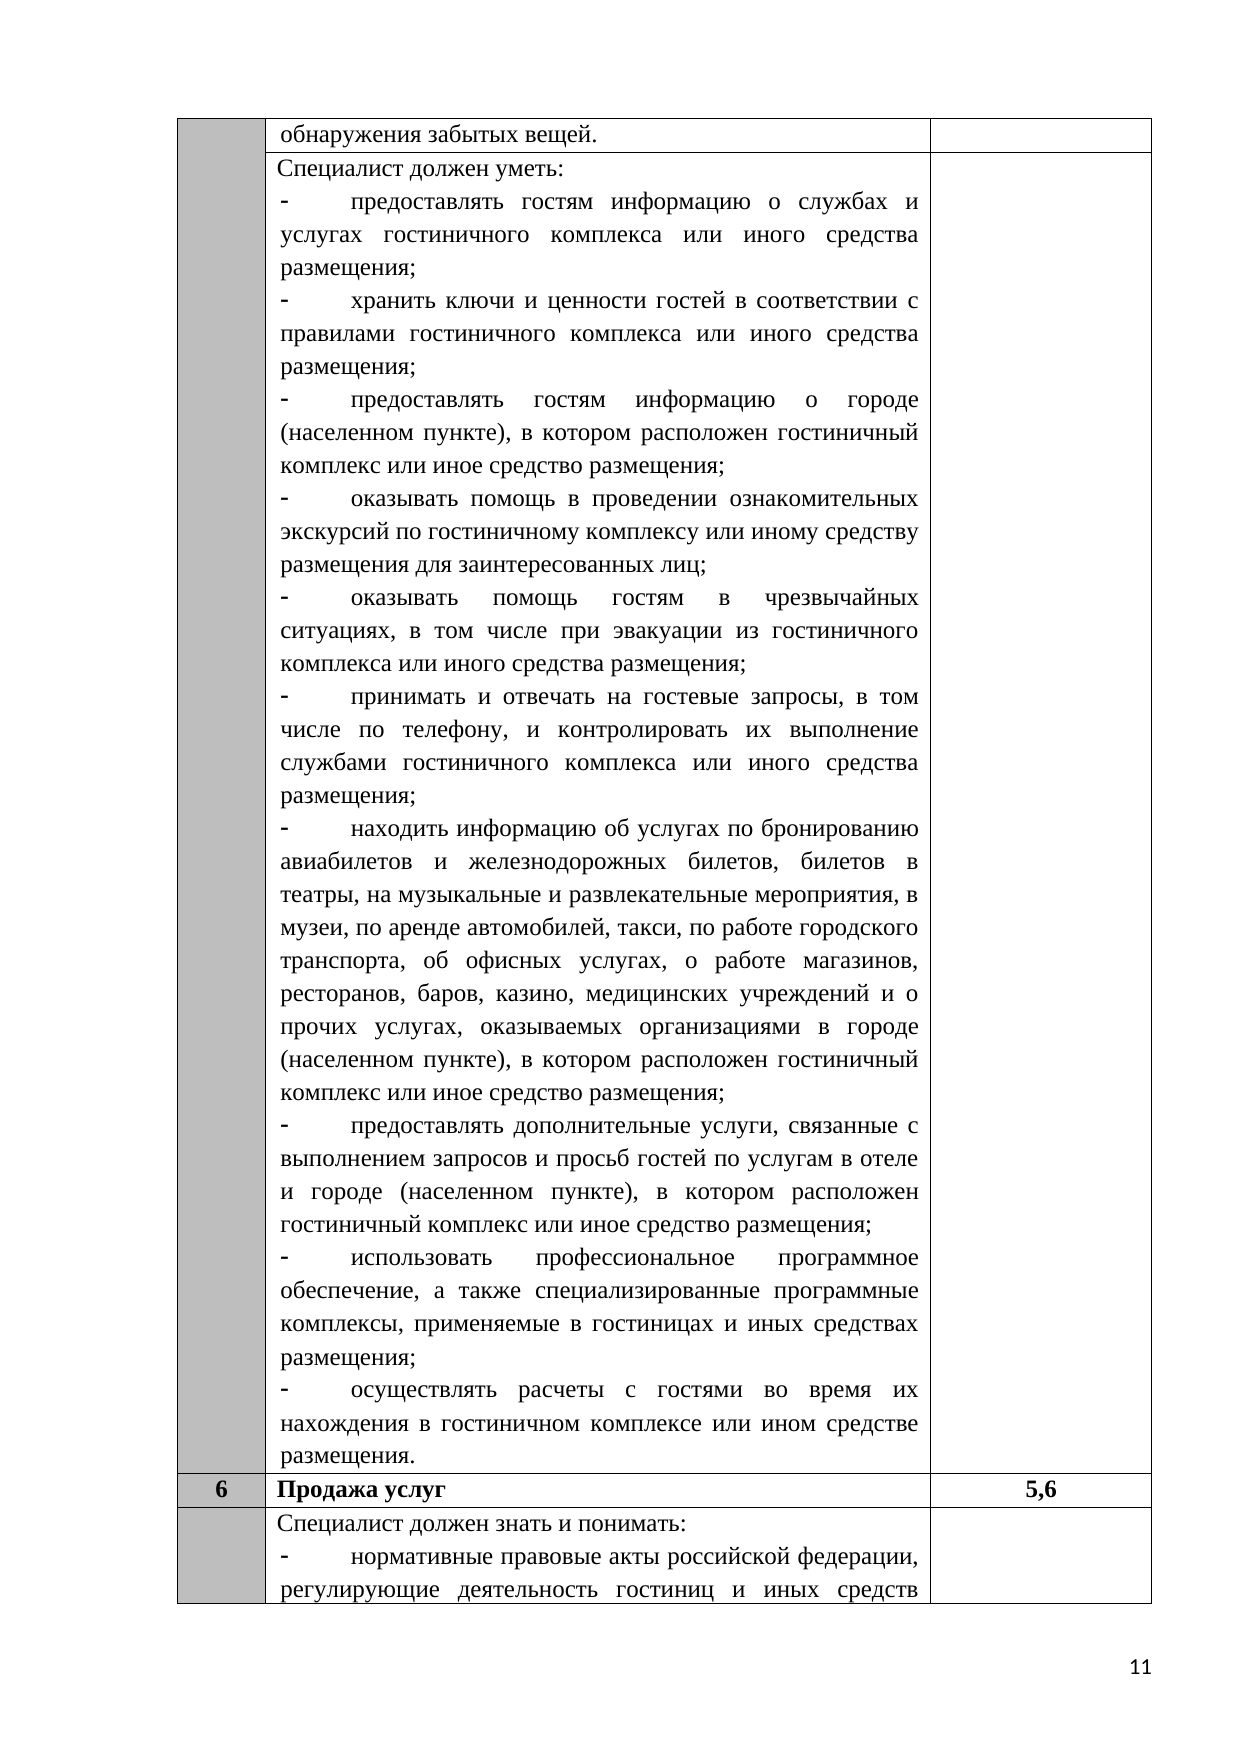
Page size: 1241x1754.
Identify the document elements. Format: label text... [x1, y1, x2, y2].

table_cell 6 [178, 1474, 265, 1507]
table_cell 5,6 [931, 1474, 1151, 1507]
table_cell [931, 153, 1151, 1473]
table_cell Специалист должен уметь: предоставлять гостям информацию о службах и услугах гостиничного комплекса или иного средства размещения; хранить ключи и ценности гостей в соответствии с правилами гостиничного комплекса или иного средства размещения; предоставлять гостям информацию о городе (населенном пункте), в котором расположен гостиничный комплекс или иное средство размещения; оказывать помощь в проведении ознакомительных экскурсий по гостиничному комплексу или иному средству размещения для заинтересованных лиц; оказывать помощь гостям в чрезвычайных ситуациях, в том числе при эвакуации из гостиничного комплекса или иного средства размещения; принимать и отвечать на гостевые запросы, в том числе по телефону, и контролировать их выполнение службами гостиничного комплекса или иного средства размещения; находить информацию об услугах по бронированию авиабилетов и железнодорожных билетов, билетов в театры, на музыкальные и развлекательные мероприятия, в музеи, по аренде автомобилей, такси, по работе городского транспорта, об офисных услугах, о работе магазинов, ресторанов, баров, казино, медицинских учреждений и о прочих услугах, оказываемых организациями в городе (населенном пункте), в котором расположен гостиничный комплекс или иное средство размещения; предоставлять дополнительные услуги, связанные с выполнением запросов и просьб гостей по услугам в отеле и городе (населенном пункте), в котором расположен гостиничный комплекс или иное средство размещения; использовать профессиональное программное обеспечение, а также специализированные программные комплексы, применяемые в гостиницах и иных средствах размещения; осуществлять расчеты с гостями во время их нахождения в гостиничном комплексе или ином средстве размещения. [266, 153, 930, 1473]
table_cell [931, 1508, 1151, 1603]
table_cell [178, 119, 265, 1473]
table_cell [931, 119, 1151, 152]
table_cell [266, 119, 930, 152]
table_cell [266, 1508, 930, 1603]
table_cell [178, 1508, 265, 1603]
table_cell Продажа услуг [266, 1474, 930, 1507]
